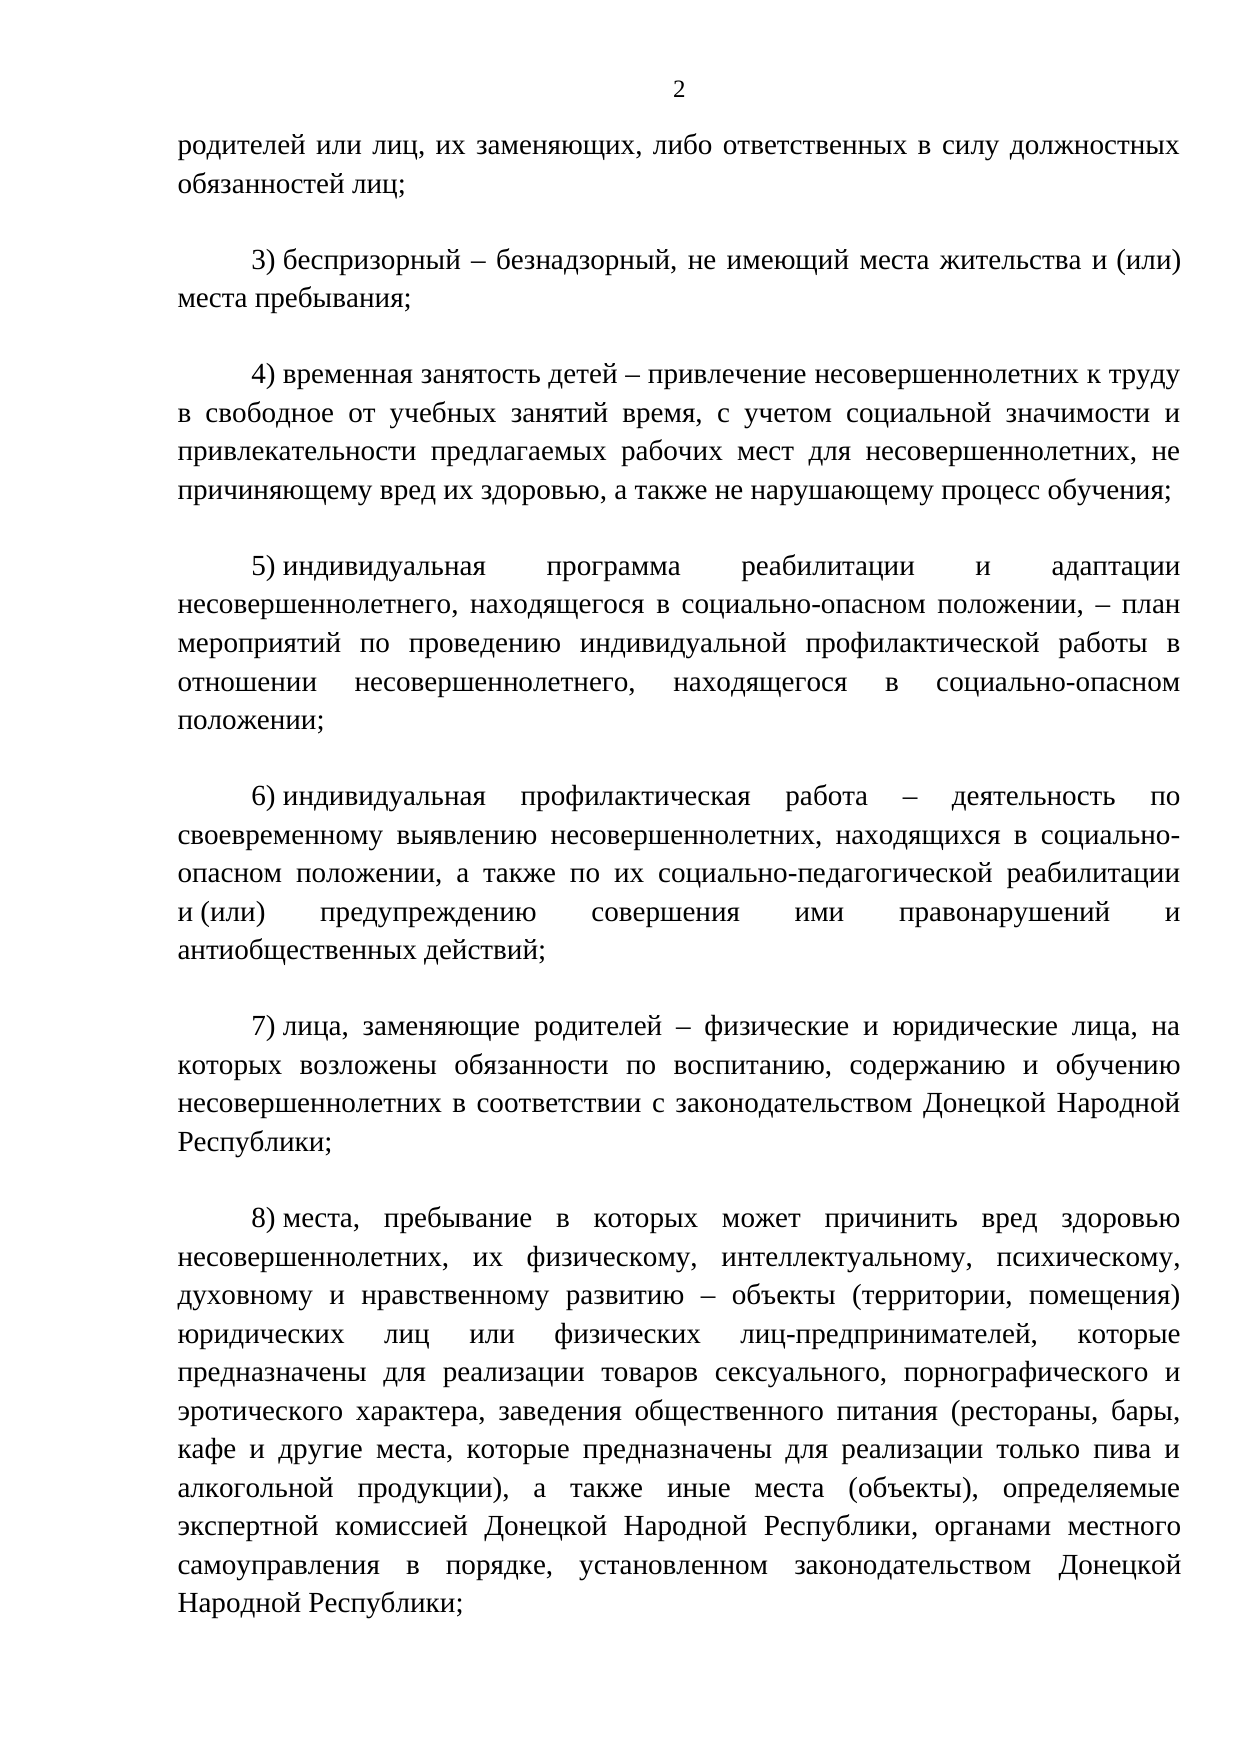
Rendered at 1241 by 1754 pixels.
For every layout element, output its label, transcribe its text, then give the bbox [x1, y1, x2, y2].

text 7) лица, заменяющие родителей – физические и юридические лица, на которых возложены обязанности по воспитанию, содержанию и обучению несовершеннолетних в соответствии с законодательством Донецкой Народной Республики; [177, 1008, 1181, 1158]
text 4) временная занятость детей – привлечение несовершеннолетних к труду в свободное от учебных занятий время, с учетом социальной значимости и привлекательности предлагаемых рабочих мест для несовершеннолетних, не причиняющему вред их здоровью, а также не нарушающему процесс обучения; [177, 356, 1181, 506]
text 6) индивидуальная профилактическая работа – деятельность по своевременному выявлению несовершеннолетних, находящихся в социально-опасном положении, а также по их социально-педагогической реабилитации и (или) предупреждению совершения ими правонарушений и антиобщественных действий; [177, 778, 1181, 966]
text 8) места, пребывание в которых может причинить вред здоровью несовершеннолетних, их физическому, интеллектуальному, психическому, духовному и нравственному развитию – объекты (территории, помещения) юридических лиц или физических лиц-предпринимателей, которые предназначены для реализации товаров сексуального, порнографического и эротического характера, заведения общественного питания (рестораны, бары, кафе и другие места, которые предназначены для реализации только пива и алкогольной продукции), а также иные места (объекты), определяемые экспертной комиссией Донецкой Народной Республики, органами местного самоуправления в порядке, установленном законодательством Донецкой Народной Республики; [177, 1200, 1181, 1619]
text 5) индивидуальная программа реабилитации и адаптации несовершеннолетнего, находящегося в социально-опасном положении, – план мероприятий по проведению индивидуальной профилактической работы в отношении несовершеннолетнего, находящегося в социально-опасном положении; [177, 548, 1181, 736]
text 3) беспризорный – безнадзорный, не имеющий места жительства и (или) места пребывания; [177, 242, 1181, 314]
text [177, 127, 1181, 199]
